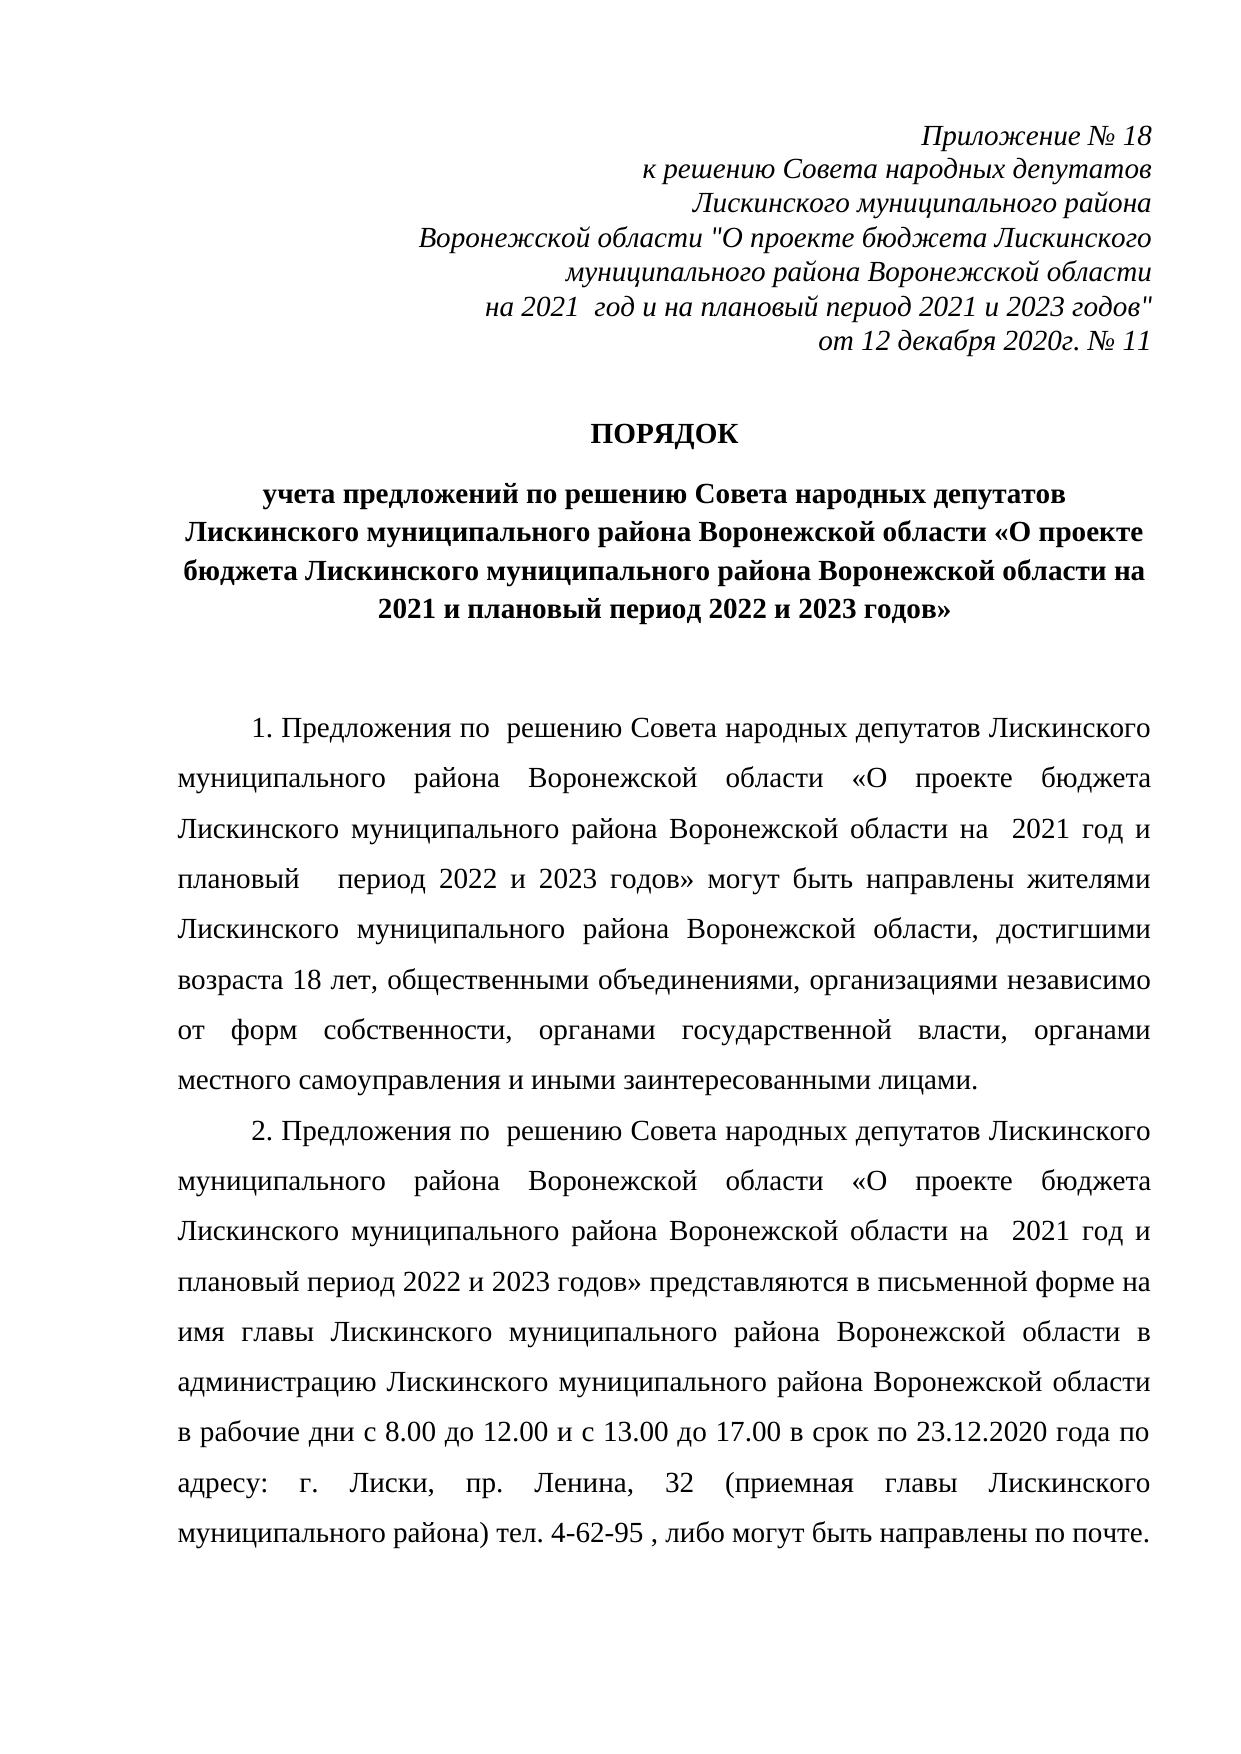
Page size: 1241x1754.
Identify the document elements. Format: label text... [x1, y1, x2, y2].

text муниципального района Воронежской области [177, 254, 1152, 288]
text 1. Предложения по решению Совета народных депутатов Лискинского муниципального района Воронежской области «О проекте бюджета Лискинского муниципального района Воронежской области на 2021 год и плановый период 2022 и 2023 годов» могут быть направлены жителями Лискинского муниципального района Воронежской области, достигшими возраста 18 лет, общественными объединениями, организациями независимо от форм собственности, органами государственной власти, органами местного самоуправления и иными заинтересованными лицами. [177, 710, 1152, 1096]
text Приложение № 18 [177, 118, 1152, 152]
text от 12 декабря 2020г. № 11 [177, 323, 1152, 357]
text учета предложений по решению Совета народных депутатов Лискинского муниципального района Воронежской области «О проекте бюджета Лискинского муниципального района Воронежской области на 2021 и плановый период 2022 и 2023 годов» [177, 476, 1152, 625]
text ПОРЯДОК [177, 416, 1152, 450]
text на 2021 год и на плановый период 2021 и 2023 годов" [177, 288, 1152, 323]
text Воронежской области "О проекте бюджета Лискинского [177, 219, 1152, 254]
text 2. Предложения по решению Совета народных депутатов Лискинского муниципального района Воронежской области «О проекте бюджета Лискинского муниципального района Воронежской области на 2021 год и плановый период 2022 и 2023 годов» представляются в письменной форме на имя главы Лискинского муниципального района Воронежской области в администрацию Лискинского муниципального района Воронежской области в рабочие дни с 8.00 до 12.00 и с 13.00 до 17.00 в срок по 23.12.2020 года по адресу: г. Лиски, пр. Ленина, 32 (приемная главы Лискинского муниципального района) тел. 4-62-95 , либо могут быть направлены по почте. [177, 1113, 1152, 1549]
text к решению Совета народных депутатов Лискинского муниципального района [177, 152, 1152, 219]
